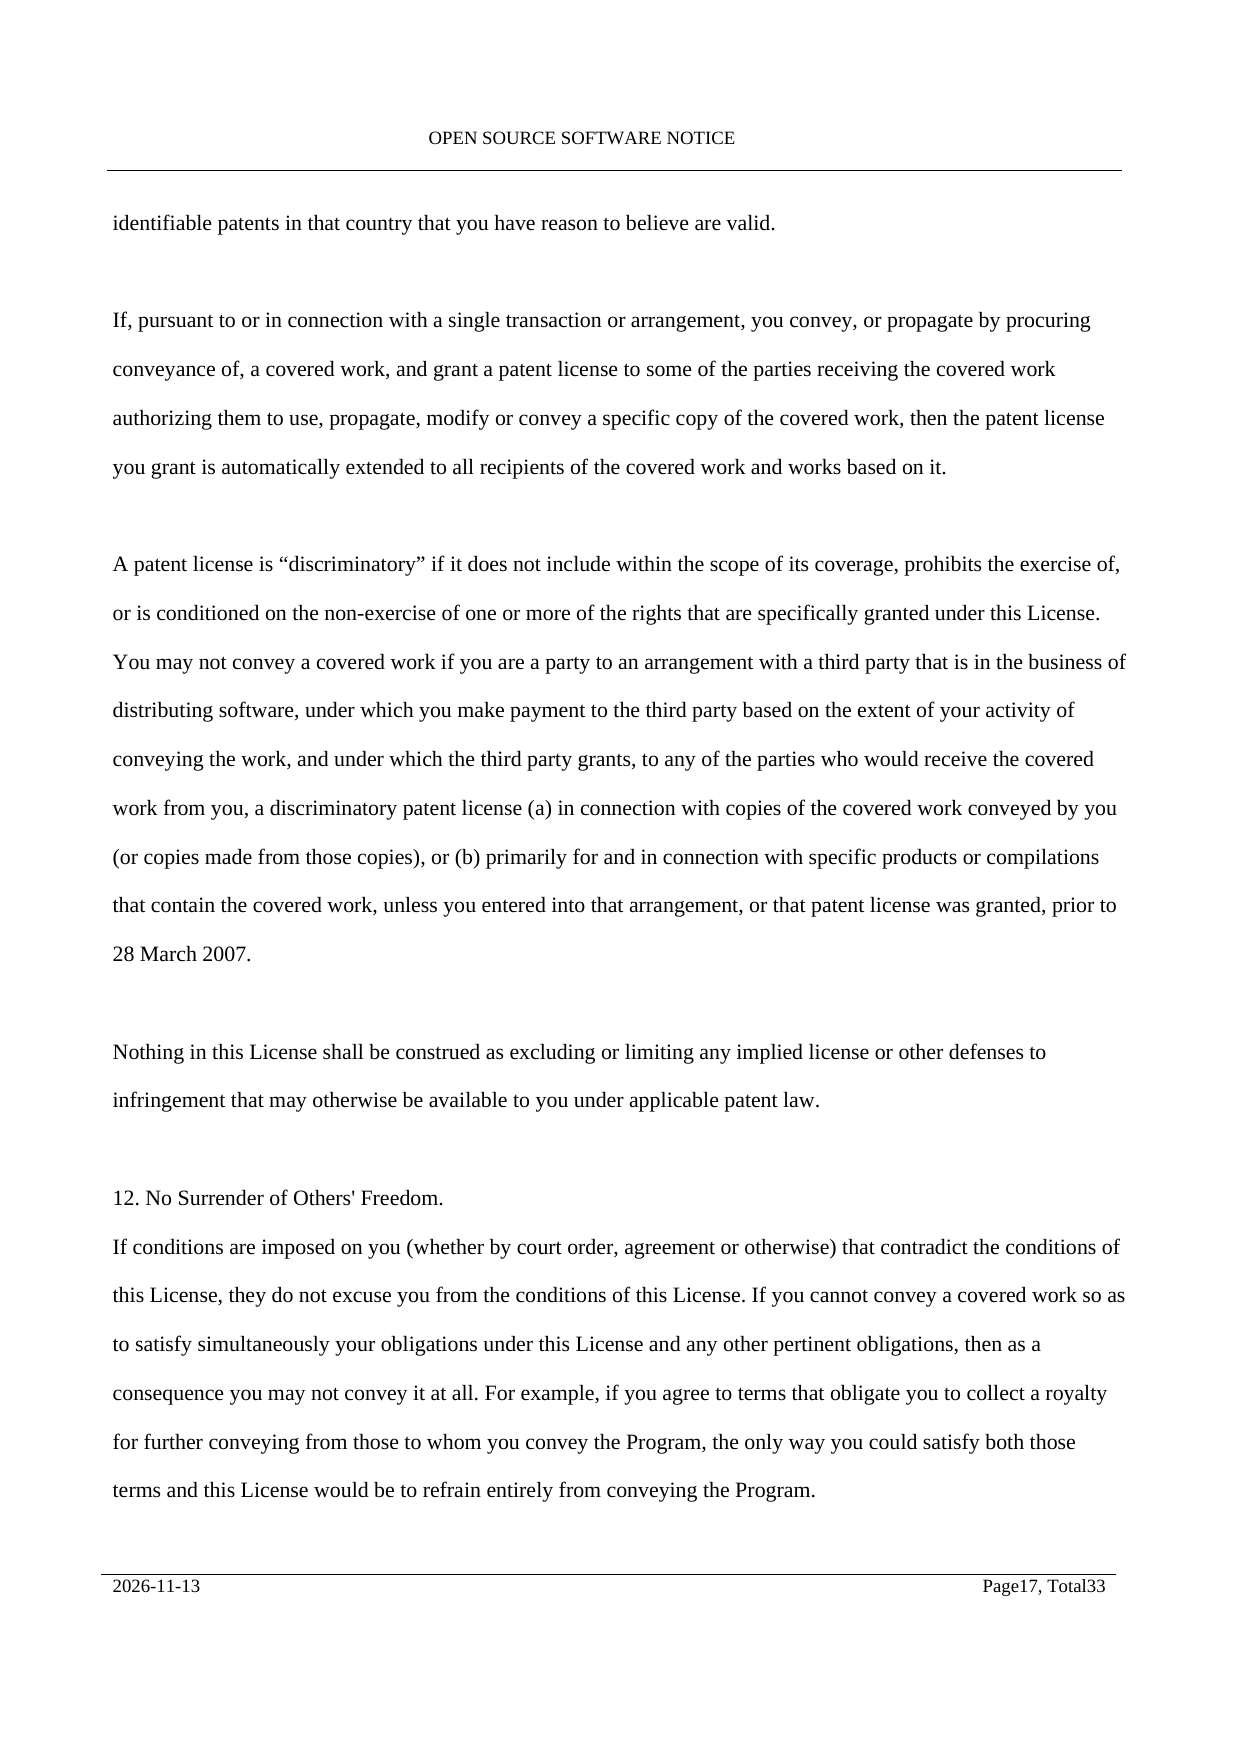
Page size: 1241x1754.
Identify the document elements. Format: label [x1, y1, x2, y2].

text [112, 206, 1128, 1506]
